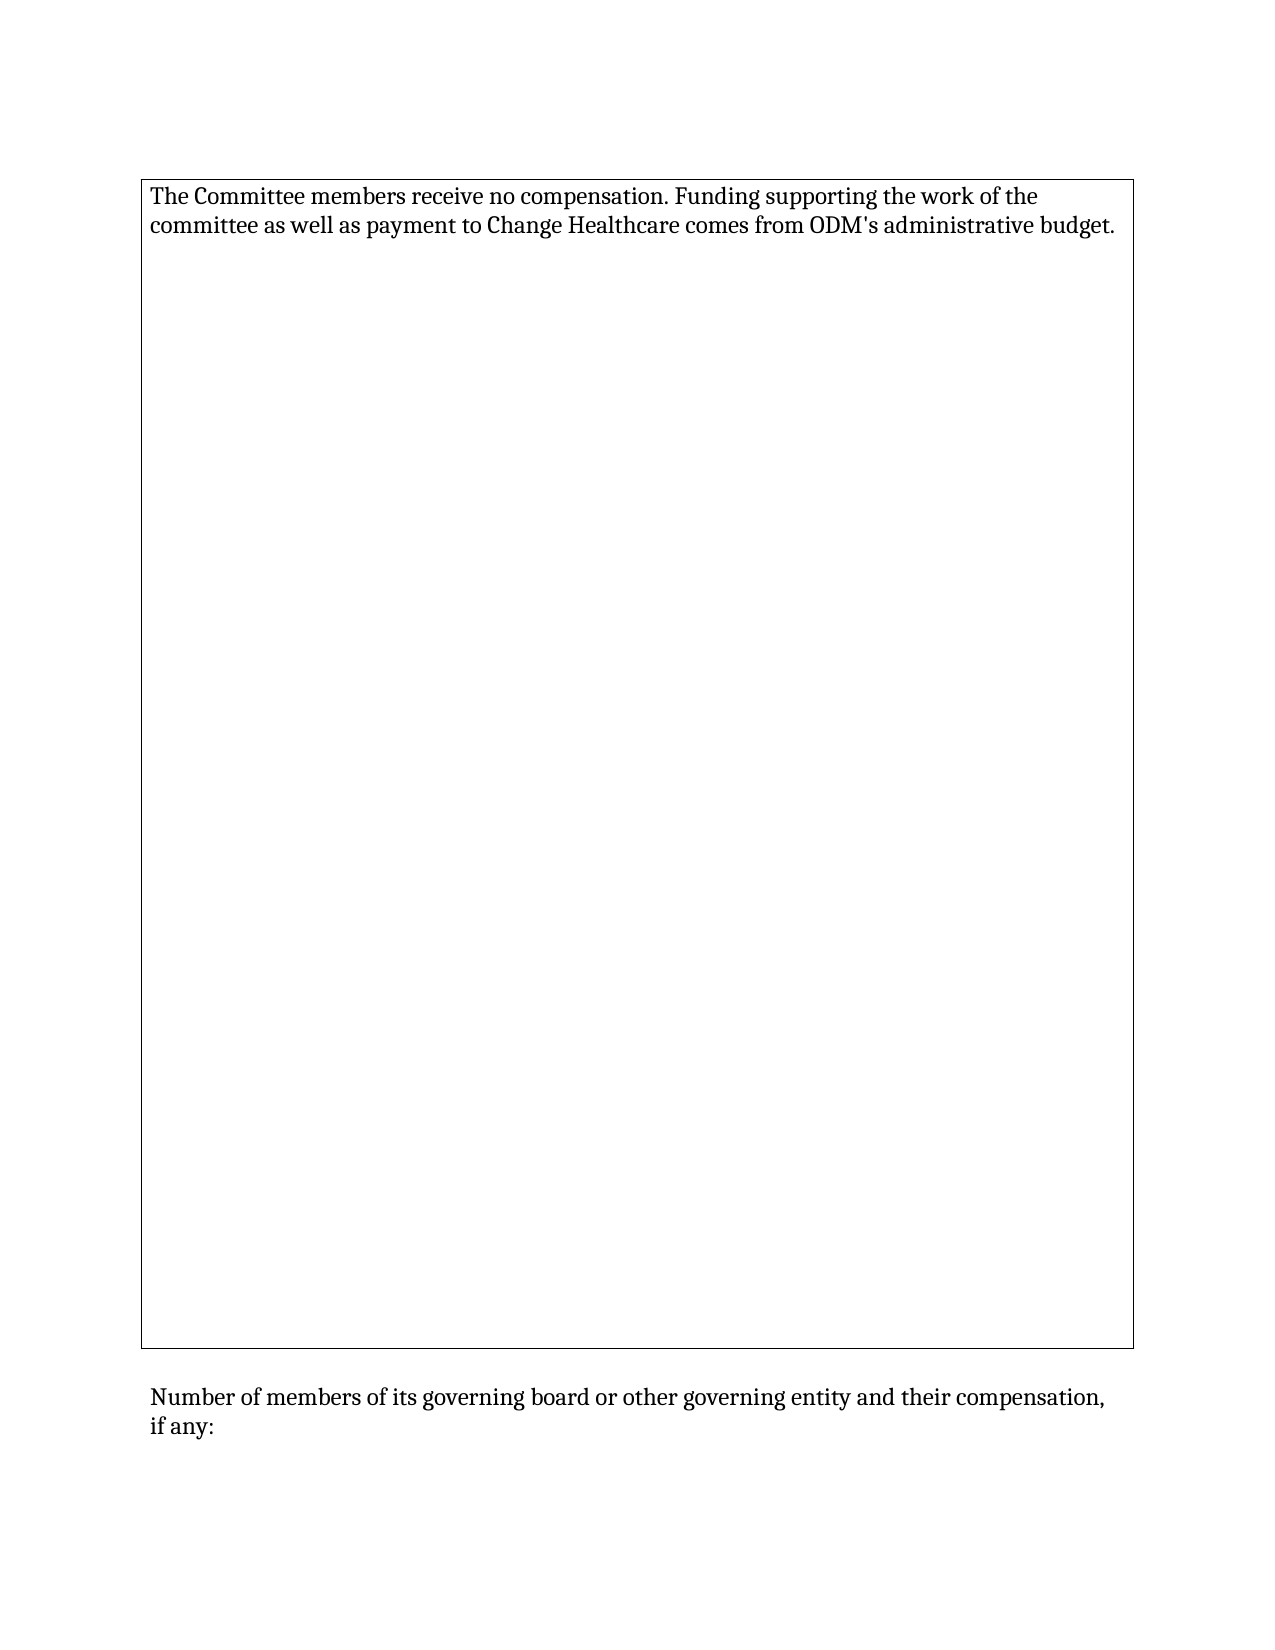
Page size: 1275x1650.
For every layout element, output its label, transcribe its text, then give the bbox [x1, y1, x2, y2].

text The Committee members receive no compensation. Funding supporting the work of the committee as well as payment to Change Healthcare comes from ODM's administrative budget. [142, 180, 1133, 239]
text Number of members of its governing board or other governing entity and their compensation, if any: [150, 1383, 1125, 1440]
